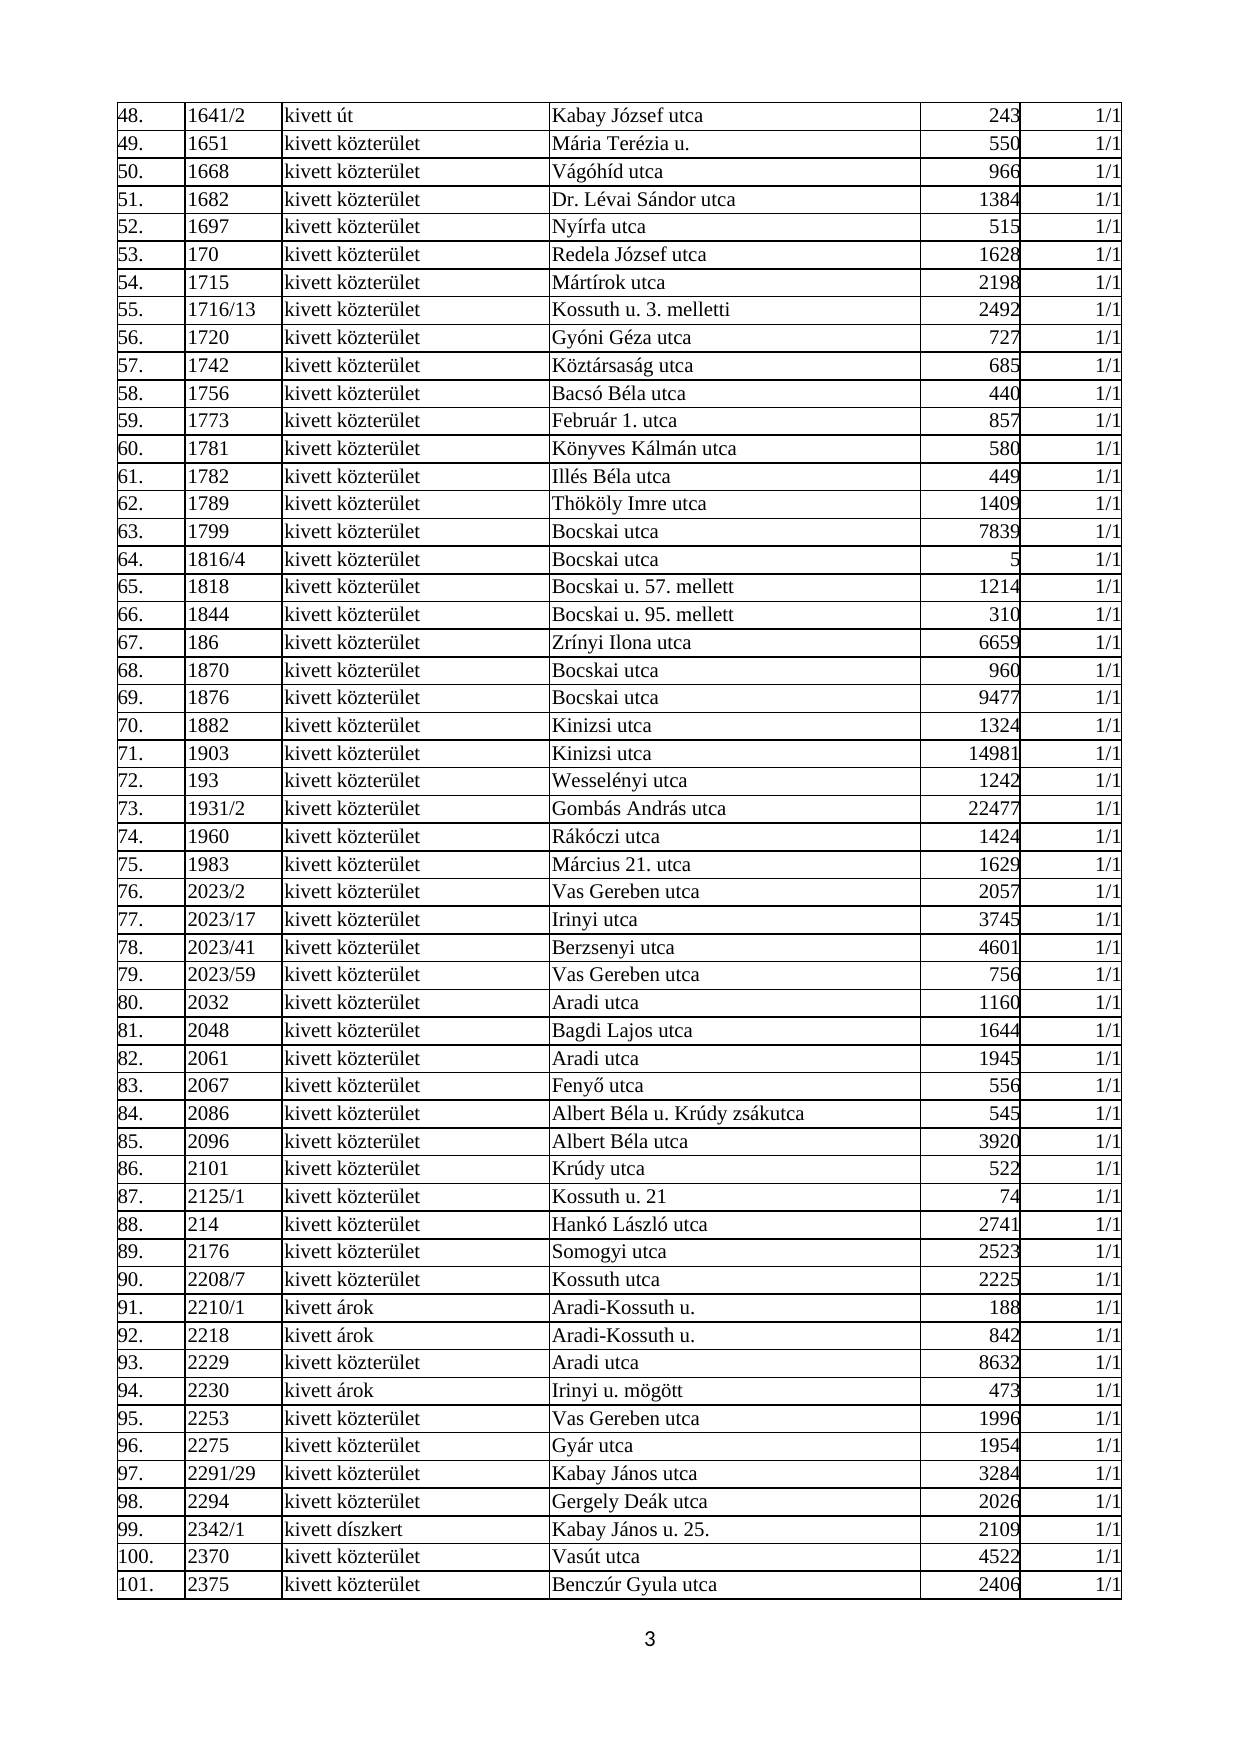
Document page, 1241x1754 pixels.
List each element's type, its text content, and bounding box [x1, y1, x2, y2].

table_cell 1/1 [1021, 852, 1121, 878]
table_cell 2176 [186, 1240, 281, 1266]
table_cell 2023/41 [186, 935, 281, 961]
table_cell 1/1 [1021, 270, 1121, 296]
table_cell 960 [921, 658, 1019, 684]
table_cell 6659 [921, 630, 1019, 656]
table_cell 1996 [921, 1406, 1019, 1432]
table_cell 1/1 [1021, 1240, 1121, 1266]
table_cell Redela József utca [550, 242, 920, 268]
table_cell 1/1 [1021, 879, 1121, 905]
table_cell 63. [118, 519, 184, 545]
table_cell 1844 [186, 602, 281, 628]
table_cell 2208/7 [186, 1267, 281, 1293]
table_cell 966 [921, 159, 1019, 185]
table_cell 51. [118, 187, 184, 213]
table_cell Benczúr Gyula utca [550, 1572, 920, 1598]
table_cell 83. [118, 1073, 184, 1099]
table_cell 515 [921, 214, 1019, 240]
table_cell Aradi utca [550, 1350, 920, 1376]
table_cell 74. [118, 824, 184, 850]
table_cell 56. [118, 325, 184, 351]
table_cell Bacsó Béla utca [550, 381, 920, 407]
table_cell 1/1 [1021, 713, 1121, 739]
table_cell Thököly Imre utca [550, 491, 920, 517]
table_cell 8632 [921, 1350, 1019, 1376]
table_cell Kinizsi utca [550, 741, 920, 767]
table_cell 72. [118, 768, 184, 794]
table_cell 1/1 [1021, 1544, 1121, 1570]
table_cell 2370 [186, 1544, 281, 1570]
table_cell kivett közterület [283, 242, 549, 268]
table_cell Bagdi Lajos utca [550, 1018, 920, 1044]
table_cell 1/1 [1021, 436, 1121, 462]
table_cell 88. [118, 1212, 184, 1238]
table_cell kivett árok [283, 1378, 549, 1404]
table_cell 61. [118, 464, 184, 490]
table_cell 1742 [186, 353, 281, 379]
table_cell 2406 [921, 1572, 1019, 1598]
table_cell 556 [921, 1073, 1019, 1099]
table_cell kivett közterület [283, 990, 549, 1016]
table_cell 2523 [921, 1240, 1019, 1266]
table_cell kivett közterület [283, 214, 549, 240]
table_cell Berzsenyi utca [550, 935, 920, 961]
table_cell 2218 [186, 1323, 281, 1349]
table_cell 70. [118, 713, 184, 739]
table_cell 60. [118, 436, 184, 462]
table_cell 1/1 [1021, 1073, 1121, 1099]
table_cell 857 [921, 408, 1019, 434]
table_cell 1954 [921, 1433, 1019, 1459]
table_cell kivett közterület [283, 1489, 549, 1515]
table_cell 310 [921, 602, 1019, 628]
table_cell 2294 [186, 1489, 281, 1515]
table_cell 2198 [921, 270, 1019, 296]
table_cell 1/1 [1021, 214, 1121, 240]
table_cell 1/1 [1021, 159, 1121, 185]
table_cell 756 [921, 962, 1019, 988]
table_cell Krúdy utca [550, 1156, 920, 1182]
table_cell 188 [921, 1295, 1019, 1321]
table_cell kivett közterület [283, 658, 549, 684]
table_cell 2109 [921, 1517, 1019, 1543]
table_cell 1/1 [1021, 935, 1121, 961]
table_cell 5 [921, 547, 1019, 573]
table_cell Rákóczi utca [550, 824, 920, 850]
table_cell 92. [118, 1323, 184, 1349]
table_cell 76. [118, 879, 184, 905]
table_cell kivett közterület [283, 297, 549, 323]
table_cell 1641/2 [186, 103, 281, 129]
table_cell 3284 [921, 1461, 1019, 1487]
table_cell 2057 [921, 879, 1019, 905]
table_cell Dr. Lévai Sándor utca [550, 187, 920, 213]
table_cell Kossuth u. 3. melletti [550, 297, 920, 323]
table_cell 1903 [186, 741, 281, 767]
table_cell kivett közterület [283, 796, 549, 822]
table_cell Zrínyi Ilona utca [550, 630, 920, 656]
table_cell kivett közterület [283, 1461, 549, 1487]
table_cell kivett közterület [283, 1101, 549, 1127]
table_cell kivett díszkert [283, 1517, 549, 1543]
table_cell 1424 [921, 824, 1019, 850]
table_cell kivett közterület [283, 381, 549, 407]
table_cell 1/1 [1021, 103, 1121, 129]
table_cell 1697 [186, 214, 281, 240]
table_cell 93. [118, 1350, 184, 1376]
table_cell 64. [118, 547, 184, 573]
table_cell kivett közterület [283, 131, 549, 157]
table_cell 78. [118, 935, 184, 961]
table_cell 1/1 [1021, 1433, 1121, 1459]
table_cell 1/1 [1021, 741, 1121, 767]
table_cell 67. [118, 630, 184, 656]
table_cell 99. [118, 1517, 184, 1543]
table_cell 1931/2 [186, 796, 281, 822]
table_cell 95. [118, 1406, 184, 1432]
table_cell Aradi utca [550, 1046, 920, 1072]
table_cell 1682 [186, 187, 281, 213]
table_cell Fenyő utca [550, 1073, 920, 1099]
table_cell 4601 [921, 935, 1019, 961]
table_cell 1409 [921, 491, 1019, 517]
table_cell kivett közterület [283, 1156, 549, 1182]
table_cell kivett közterület [283, 907, 549, 933]
table_cell Kossuth u. 21 [550, 1184, 920, 1210]
table_cell 79. [118, 962, 184, 988]
table_cell 1818 [186, 575, 281, 601]
table_cell 1789 [186, 491, 281, 517]
table_cell kivett közterület [283, 602, 549, 628]
table_cell kivett közterület [283, 1240, 549, 1266]
table_cell kivett közterület [283, 1129, 549, 1155]
table_cell 1/1 [1021, 1156, 1121, 1182]
table_cell 1/1 [1021, 630, 1121, 656]
table_cell kivett közterület [283, 547, 549, 573]
table_cell kivett árok [283, 1295, 549, 1321]
table_cell Március 21. utca [550, 852, 920, 878]
table_cell Nyírfa utca [550, 214, 920, 240]
table_cell kivett közterület [283, 1544, 549, 1570]
table_cell kivett közterület [283, 575, 549, 601]
table_cell kivett közterület [283, 187, 549, 213]
table_cell 1242 [921, 768, 1019, 794]
table_cell 1/1 [1021, 1018, 1121, 1044]
table_cell kivett közterület [283, 1046, 549, 1072]
table_cell kivett közterület [283, 824, 549, 850]
table_cell 1/1 [1021, 187, 1121, 213]
table_cell 727 [921, 325, 1019, 351]
table_cell 1882 [186, 713, 281, 739]
table_cell 1/1 [1021, 519, 1121, 545]
table_cell 1/1 [1021, 824, 1121, 850]
table_cell 75. [118, 852, 184, 878]
table_cell 69. [118, 685, 184, 711]
table_cell kivett közterület [283, 1184, 549, 1210]
table_cell 440 [921, 381, 1019, 407]
table_cell 100. [118, 1544, 184, 1570]
table_cell 9477 [921, 685, 1019, 711]
table_cell 1/1 [1021, 1184, 1121, 1210]
table_cell 2225 [921, 1267, 1019, 1293]
table_cell Irinyi u. mögött [550, 1378, 920, 1404]
table_cell kivett közterület [283, 1572, 549, 1598]
table_cell Aradi-Kossuth u. [550, 1295, 920, 1321]
table_cell 2023/17 [186, 907, 281, 933]
table_cell 53. [118, 242, 184, 268]
table_cell 2229 [186, 1350, 281, 1376]
table_cell 2067 [186, 1073, 281, 1099]
table_cell Bocskai u. 95. mellett [550, 602, 920, 628]
table_cell 1/1 [1021, 381, 1121, 407]
table_cell 84. [118, 1101, 184, 1127]
table_cell Albert Béla utca [550, 1129, 920, 1155]
table_cell 98. [118, 1489, 184, 1515]
table_cell 2096 [186, 1129, 281, 1155]
table_cell 1756 [186, 381, 281, 407]
table_cell 48. [118, 103, 184, 129]
table_cell 1773 [186, 408, 281, 434]
table_cell 1/1 [1021, 547, 1121, 573]
table_cell Bocskai utca [550, 685, 920, 711]
table_cell 1/1 [1021, 1267, 1121, 1293]
table_cell Mártírok utca [550, 270, 920, 296]
table_cell 545 [921, 1101, 1019, 1127]
table_cell 54. [118, 270, 184, 296]
table_cell 2275 [186, 1433, 281, 1459]
table_cell 170 [186, 242, 281, 268]
table_cell 2048 [186, 1018, 281, 1044]
table_cell 4522 [921, 1544, 1019, 1570]
table_cell 2291/29 [186, 1461, 281, 1487]
table_cell 214 [186, 1212, 281, 1238]
table_cell 550 [921, 131, 1019, 157]
table_cell 97. [118, 1461, 184, 1487]
table_cell 1816/4 [186, 547, 281, 573]
table_cell Gyár utca [550, 1433, 920, 1459]
table_cell 473 [921, 1378, 1019, 1404]
table_cell 1/1 [1021, 1350, 1121, 1376]
table_cell 1629 [921, 852, 1019, 878]
table_cell Aradi-Kossuth u. [550, 1323, 920, 1349]
table_cell 14981 [921, 741, 1019, 767]
table_cell 1/1 [1021, 1572, 1121, 1598]
table_cell 96. [118, 1433, 184, 1459]
table_cell 91. [118, 1295, 184, 1321]
table_cell 1/1 [1021, 353, 1121, 379]
table_cell 52. [118, 214, 184, 240]
table_cell kivett közterület [283, 325, 549, 351]
table_cell 3745 [921, 907, 1019, 933]
table_cell 57. [118, 353, 184, 379]
table_cell 449 [921, 464, 1019, 490]
table_cell 1/1 [1021, 962, 1121, 988]
table_cell 1/1 [1021, 768, 1121, 794]
table_cell Gombás András utca [550, 796, 920, 822]
table_cell Wesselényi utca [550, 768, 920, 794]
table_cell Köztársaság utca [550, 353, 920, 379]
table_cell 2061 [186, 1046, 281, 1072]
table_cell 1/1 [1021, 297, 1121, 323]
table_cell kivett közterület [283, 1267, 549, 1293]
table_cell 80. [118, 990, 184, 1016]
table_cell 2032 [186, 990, 281, 1016]
table_cell 1/1 [1021, 1129, 1121, 1155]
table_cell 1384 [921, 187, 1019, 213]
table_cell Gyóni Géza utca [550, 325, 920, 351]
table_cell Vas Gereben utca [550, 962, 920, 988]
table_cell 85. [118, 1129, 184, 1155]
table_cell 58. [118, 381, 184, 407]
table_cell 1651 [186, 131, 281, 157]
table_cell Bocskai utca [550, 658, 920, 684]
table_cell 1/1 [1021, 1378, 1121, 1404]
table_cell Február 1. utca [550, 408, 920, 434]
table_cell 1716/13 [186, 297, 281, 323]
table_cell Vas Gereben utca [550, 1406, 920, 1432]
table_cell Hankó László utca [550, 1212, 920, 1238]
table_cell Kabay József utca [550, 103, 920, 129]
table_cell 1/1 [1021, 1101, 1121, 1127]
table_cell 68. [118, 658, 184, 684]
table_cell kivett közterület [283, 741, 549, 767]
table_cell Albert Béla u. Krúdy zsákutca [550, 1101, 920, 1127]
table_cell 186 [186, 630, 281, 656]
table_cell kivett közterület [283, 1406, 549, 1432]
table_cell kivett közterület [283, 1073, 549, 1099]
table_cell kivett közterület [283, 270, 549, 296]
table_cell 1/1 [1021, 131, 1121, 157]
table_cell Kinizsi utca [550, 713, 920, 739]
table_cell 1/1 [1021, 1323, 1121, 1349]
table_cell 22477 [921, 796, 1019, 822]
table_cell Vágóhíd utca [550, 159, 920, 185]
table_cell 77. [118, 907, 184, 933]
table_cell 1/1 [1021, 658, 1121, 684]
table_cell kivett közterület [283, 159, 549, 185]
table_cell 2210/1 [186, 1295, 281, 1321]
table_cell 1/1 [1021, 575, 1121, 601]
table_cell 2086 [186, 1101, 281, 1127]
table_cell 2230 [186, 1378, 281, 1404]
table_cell 2026 [921, 1489, 1019, 1515]
table_cell kivett közterület [283, 1433, 549, 1459]
table_cell kivett közterület [283, 436, 549, 462]
table_cell 1160 [921, 990, 1019, 1016]
table_cell 2253 [186, 1406, 281, 1432]
table_cell 1715 [186, 270, 281, 296]
table_cell kivett közterület [283, 713, 549, 739]
table_cell kivett közterület [283, 879, 549, 905]
table_cell kivett közterület [283, 408, 549, 434]
table_cell kivett közterület [283, 519, 549, 545]
table_cell 1/1 [1021, 796, 1121, 822]
table_cell Mária Terézia u. [550, 131, 920, 157]
table_cell 1870 [186, 658, 281, 684]
table_cell 1668 [186, 159, 281, 185]
table_cell 81. [118, 1018, 184, 1044]
table_cell Bocskai utca [550, 519, 920, 545]
table_cell 1/1 [1021, 491, 1121, 517]
table_cell 1720 [186, 325, 281, 351]
table_cell 71. [118, 741, 184, 767]
table_cell 59. [118, 408, 184, 434]
table_cell 49. [118, 131, 184, 157]
table_cell kivett közterület [283, 768, 549, 794]
table_cell kivett közterület [283, 685, 549, 711]
table_cell 1/1 [1021, 1046, 1121, 1072]
table_cell 1644 [921, 1018, 1019, 1044]
table_cell 2125/1 [186, 1184, 281, 1210]
table_cell 1782 [186, 464, 281, 490]
table_cell kivett árok [283, 1323, 549, 1349]
table_cell 87. [118, 1184, 184, 1210]
table_cell 1/1 [1021, 1517, 1121, 1543]
table_cell 2023/59 [186, 962, 281, 988]
table_cell kivett közterület [283, 464, 549, 490]
table_cell Somogyi utca [550, 1240, 920, 1266]
table_cell 1/1 [1021, 990, 1121, 1016]
table_cell Kossuth utca [550, 1267, 920, 1293]
table_cell 243 [921, 103, 1019, 129]
table_cell 90. [118, 1267, 184, 1293]
table_cell 7839 [921, 519, 1019, 545]
table_cell 580 [921, 436, 1019, 462]
table_cell Kabay János utca [550, 1461, 920, 1487]
table_cell Bocskai u. 57. mellett [550, 575, 920, 601]
table_cell 1/1 [1021, 907, 1121, 933]
table_cell kivett út [283, 103, 549, 129]
table_cell Könyves Kálmán utca [550, 436, 920, 462]
table_cell 101. [118, 1572, 184, 1598]
table_cell 842 [921, 1323, 1019, 1349]
table_cell 1214 [921, 575, 1019, 601]
table_cell 1/1 [1021, 464, 1121, 490]
table_cell 82. [118, 1046, 184, 1072]
table_cell 1/1 [1021, 602, 1121, 628]
table_cell 2023/2 [186, 879, 281, 905]
table_cell 62. [118, 491, 184, 517]
table_cell 1781 [186, 436, 281, 462]
table_cell Illés Béla utca [550, 464, 920, 490]
table_cell 89. [118, 1240, 184, 1266]
table_cell kivett közterület [283, 935, 549, 961]
table_cell 2101 [186, 1156, 281, 1182]
table_cell 73. [118, 796, 184, 822]
table_cell 1876 [186, 685, 281, 711]
table_cell 1/1 [1021, 325, 1121, 351]
table_cell kivett közterület [283, 491, 549, 517]
table_cell kivett közterület [283, 630, 549, 656]
table_cell 1945 [921, 1046, 1019, 1072]
table_cell 1/1 [1021, 1406, 1121, 1432]
table_cell 685 [921, 353, 1019, 379]
table_cell 193 [186, 768, 281, 794]
table_cell Vasút utca [550, 1544, 920, 1570]
table_cell Bocskai utca [550, 547, 920, 573]
table_cell 74 [921, 1184, 1019, 1210]
table_cell 1/1 [1021, 1461, 1121, 1487]
table_cell 94. [118, 1378, 184, 1404]
table_cell 1628 [921, 242, 1019, 268]
table_cell Kabay János u. 25. [550, 1517, 920, 1543]
table_cell 2342/1 [186, 1517, 281, 1543]
table_cell 1799 [186, 519, 281, 545]
table_cell 2492 [921, 297, 1019, 323]
table_cell 1/1 [1021, 242, 1121, 268]
table_cell 2375 [186, 1572, 281, 1598]
table_cell kivett közterület [283, 962, 549, 988]
table_cell 86. [118, 1156, 184, 1182]
table_cell kivett közterület [283, 852, 549, 878]
table_cell 1324 [921, 713, 1019, 739]
table_cell kivett közterület [283, 1350, 549, 1376]
table_cell 1/1 [1021, 408, 1121, 434]
table_cell 1/1 [1021, 1489, 1121, 1515]
table_cell 1983 [186, 852, 281, 878]
table_cell 55. [118, 297, 184, 323]
table_cell 1960 [186, 824, 281, 850]
table_cell 1/1 [1021, 1295, 1121, 1321]
table_cell kivett közterület [283, 1018, 549, 1044]
table_cell Vas Gereben utca [550, 879, 920, 905]
table_cell 65. [118, 575, 184, 601]
table_cell Aradi utca [550, 990, 920, 1016]
table_cell Gergely Deák utca [550, 1489, 920, 1515]
table_cell kivett közterület [283, 1212, 549, 1238]
table_cell 66. [118, 602, 184, 628]
table_cell 1/1 [1021, 1212, 1121, 1238]
table_cell kivett közterület [283, 353, 549, 379]
table_cell 50. [118, 159, 184, 185]
table_cell 2741 [921, 1212, 1019, 1238]
table_cell 1/1 [1021, 685, 1121, 711]
table_cell 3920 [921, 1129, 1019, 1155]
table_cell Irinyi utca [550, 907, 920, 933]
table_cell 522 [921, 1156, 1019, 1182]
